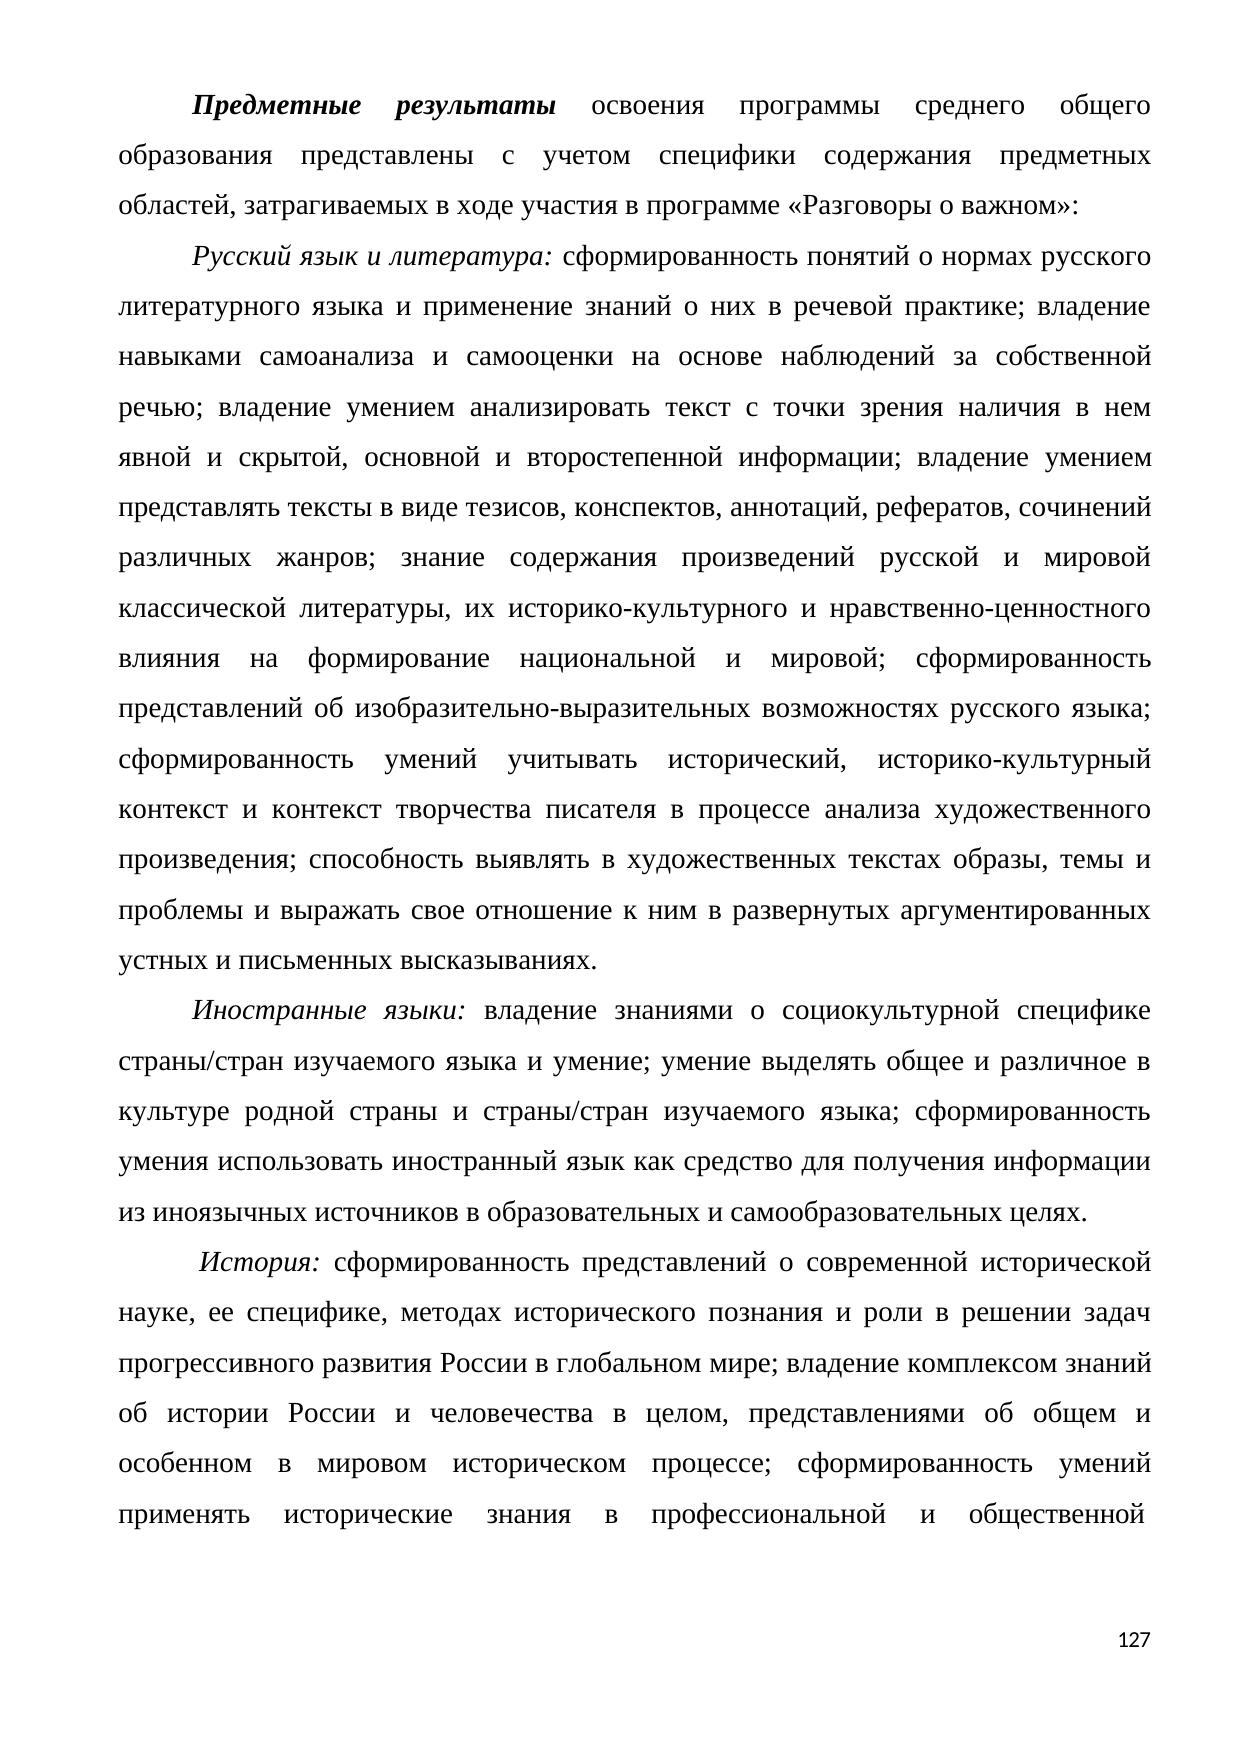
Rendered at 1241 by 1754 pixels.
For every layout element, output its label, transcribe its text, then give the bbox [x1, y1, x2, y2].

text Русский язык и литература: сформированность понятий о нормах русского литературного языка и применение знаний о них в речевой практике; владение навыками самоанализа и самооценки на основе наблюдений за собственной речью; владение умением анализировать текст с точки зрения наличия в нем явной и скрытой, основной и второстепенной информации; владение умением представлять тексты в виде тезисов, конспектов, аннотаций, рефератов, сочинений различных жанров; знание содержания произведений русской и мировой классической литературы, их историко-культурного и нравственно-ценностного влияния на формирование национальной и мировой; сформированность представлений об изобразительно-выразительных возможностях русского языка; сформированность умений учитывать исторический, историко-культурный контекст и контекст творчества писателя в процессе анализа художественного произведения; способность выявлять в художественных текстах образы, темы и проблемы и выражать свое отношение к ним в развернутых аргументированных устных и письменных высказываниях. [118, 238, 1152, 976]
text Иностранные языки: владение знаниями о социокультурной специфике страны/стран изучаемого языка и умение; умение выделять общее и различное в культуре родной страны и страны/стран изучаемого языка; сформированность умения использовать иностранный язык как средство для получения информации из иноязычных источников в образовательных и самообразовательных целях. [118, 992, 1152, 1227]
text История: сформированность представлений о современной исторической науке, ее специфике, методах исторического познания и роли в решении задач прогрессивного развития России в глобальном мире; владение комплексом знаний об истории России и человечества в целом, представлениями об общем и особенном в мировом историческом процессе; сформированность умений применять исторические знания в профессиональной и общественной [118, 1244, 1152, 1529]
text Предметные результаты освоения программы среднего общего образования представлены с учетом специфики содержания предметных областей, затрагиваемых в ходе участия в программе «Разговоры о важном»: [118, 87, 1151, 221]
